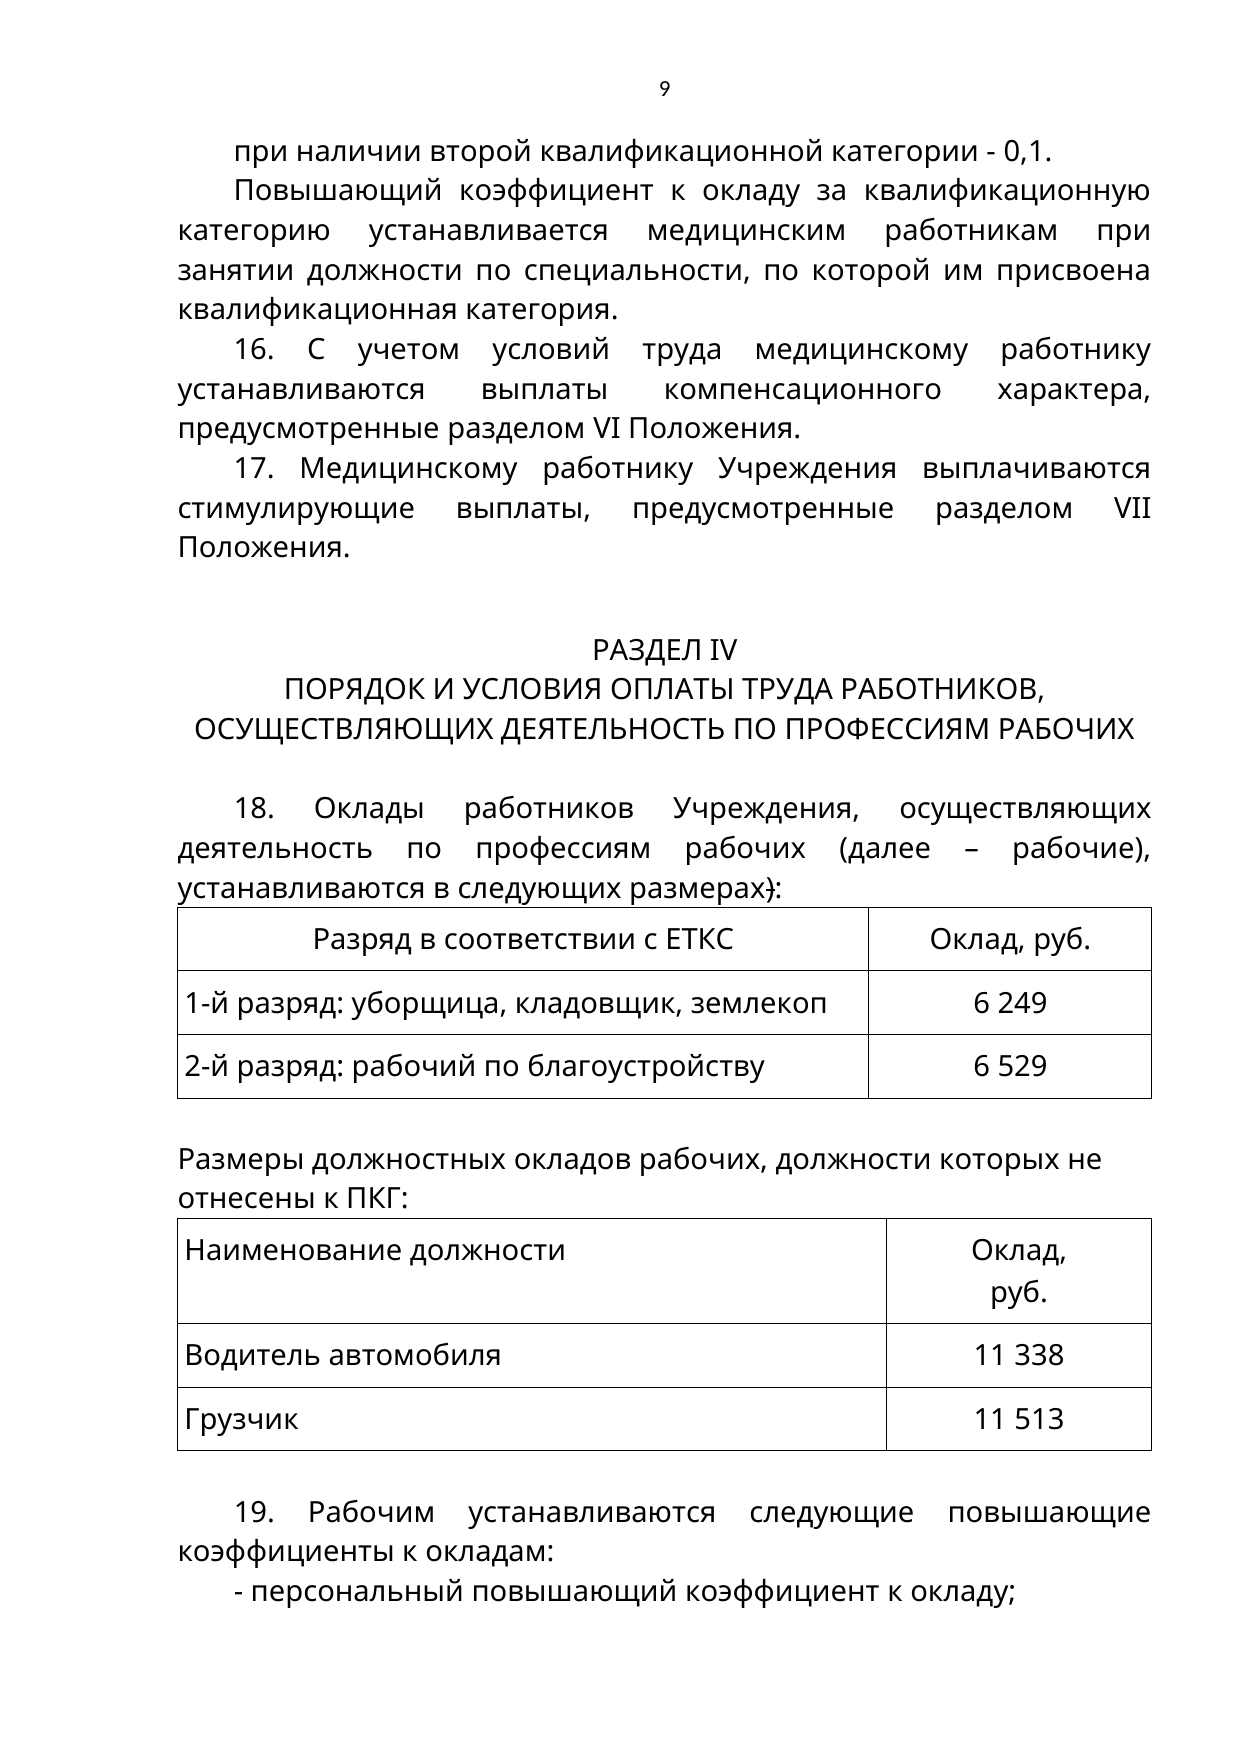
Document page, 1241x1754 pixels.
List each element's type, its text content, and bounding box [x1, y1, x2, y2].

table_cell Грузчик [178, 1388, 886, 1450]
table_cell Водитель автомобиля [178, 1324, 886, 1387]
text 17. Медицинскому работнику Учреждения выплачиваются стимулирующие выплаты, предусмотренные разделом VII Положения. [177, 447, 1152, 566]
table_cell 2-й разряд: рабочий по благоустройству [178, 1035, 868, 1097]
text 16. С учетом условий труда медицинскому работнику устанавливаются выплаты компенсационного характера, предусмотренные разделом VI Положения. [177, 328, 1152, 447]
text 19. Рабочим устанавливаются следующие повышающие коэффициенты к окладам: [177, 1491, 1152, 1570]
text при наличии второй квалификационной категории - 0,1. [177, 130, 1152, 169]
table_cell 11 513 [887, 1388, 1151, 1450]
text ПОРЯДОК И УСЛОВИЯ ОПЛАТЫ ТРУДА РАБОТНИКОВ, ОСУЩЕСТВЛЯЮЩИХ ДЕЯТЕЛЬНОСТЬ ПО ПРОФЕССИЯМ РАБОЧИХ [177, 669, 1152, 748]
table_cell 6 529 [869, 1035, 1151, 1097]
table_header Наименование должности [178, 1219, 886, 1323]
text РАЗДЕЛ IV [177, 629, 1152, 669]
table_header Оклад, руб. [869, 908, 1151, 970]
text Повышающий коэффициент к окладу за квалификационную категорию устанавливается медицинским работникам при занятии должности по специальности, по которой им присвоена квалификационная категория. [177, 169, 1152, 328]
text - персональный повышающий коэффициент к окладу; [177, 1570, 1152, 1610]
table_cell 1-й разряд: уборщица, кладовщик, землекоп [178, 971, 868, 1034]
table_cell 6 249 [869, 971, 1151, 1034]
text 18. Оклады работников Учреждения, осуществляющих деятельность по профессиям рабочих (далее – рабочие), устанавливаются в следующих размерах): [177, 788, 1152, 907]
table_header Разряд в соответствии с ЕТКС [178, 908, 868, 970]
table_header Оклад, руб. [887, 1219, 1151, 1323]
table_cell 11 338 [887, 1324, 1151, 1387]
text Размеры должностных окладов рабочих, должности которых не отнесены к ПКГ: [177, 1138, 1152, 1217]
